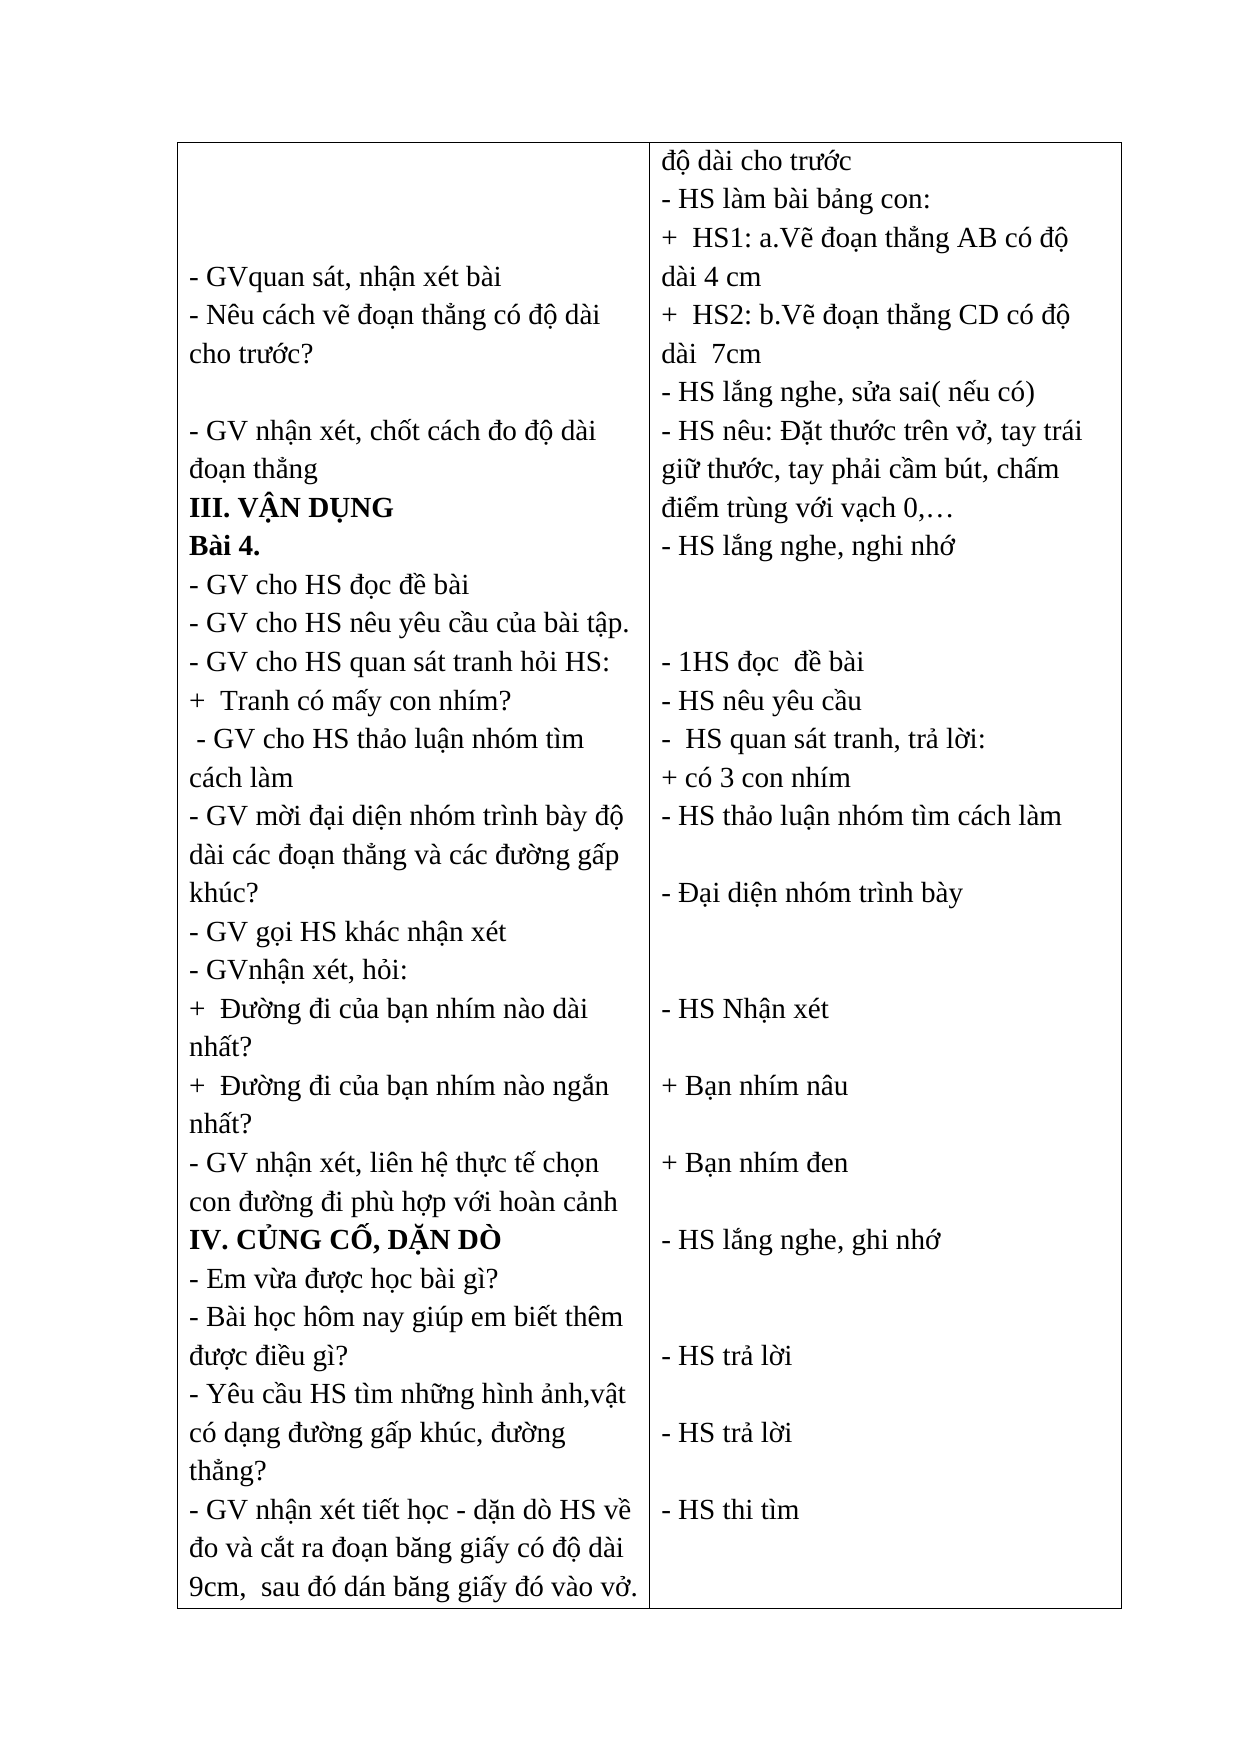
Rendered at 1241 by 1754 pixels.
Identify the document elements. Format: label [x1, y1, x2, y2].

table_cell [650, 143, 1121, 1608]
table_cell [178, 143, 649, 1608]
